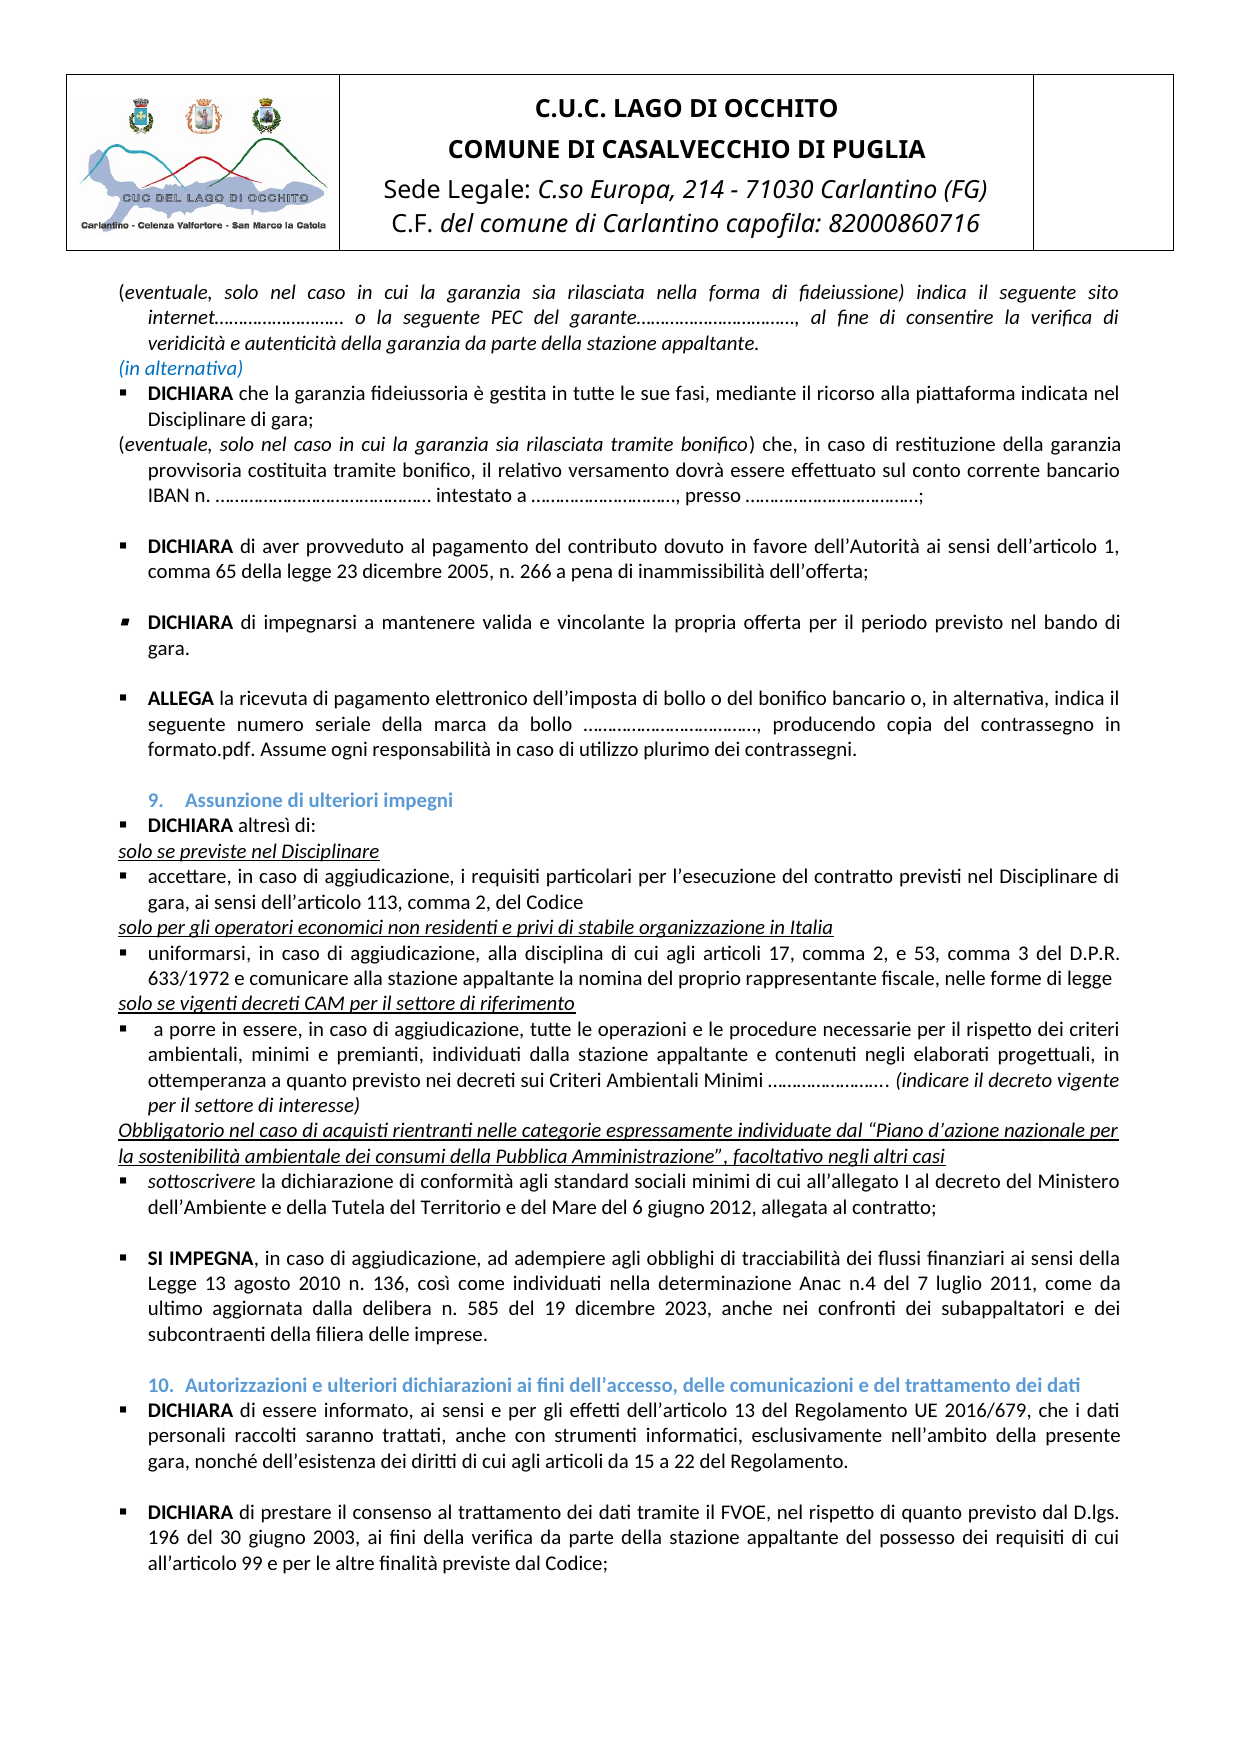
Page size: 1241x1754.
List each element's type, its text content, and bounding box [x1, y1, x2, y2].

picture [78, 96, 329, 234]
list Autorizzazioni e ulteriori dichiarazioni ai fini dell’accesso, delle comunicazioni e del trattamento dei dati [148, 1372, 1122, 1397]
list Assunzione di ulteriori impegni [148, 787, 1122, 813]
list DICHIARA altresì di: [118, 813, 1122, 838]
list DICHIARA che la garanzia fideiussoria è gestita in tutte le sue fasi, mediante il ricorso alla piattaforma indicata nel Disciplinare di gara; [118, 381, 1122, 431]
text solo se vigenti decreti CAM per il settore di riferimento [118, 991, 1122, 1016]
text Obbligatorio nel caso di acquisti rientranti nelle categorie espressamente individuate dal “Piano d’azione nazionale per la sostenibilità ambientale dei consumi della Pubblica Amministrazione”, facoltativo negli altri casi [118, 1118, 1122, 1168]
text (eventuale, solo nel caso in cui la garanzia sia rilasciata tramite bonifico) che, in caso di restituzione della garanzia provvisoria costituita tramite bonifico, il relativo versamento dovrà essere effettuato sul conto corrente bancario IBAN n. ……………………………………… intestato a …………………………, presso ………………………………; [118, 431, 1122, 508]
list sottoscrivere la dichiarazione di conformità agli standard sociali minimi di cui all’allegato I al decreto del Ministero dell’Ambiente e della Tutela del Territorio e del Mare del 6 giugno 2012, allegata al contratto; [118, 1168, 1122, 1219]
text (in alternativa) [118, 355, 1122, 381]
text solo per gli operatori economici non residenti e privi di stabile organizzazione in Italia [118, 914, 1122, 940]
text solo se previste nel Disciplinare [118, 838, 1122, 863]
list uniformarsi, in caso di aggiudicazione, alla disciplina di cui agli articoli 17, comma 2, e 53, comma 3 del D.P.R. 633/1972 e comunicare alla stazione appaltante la nomina del proprio rappresentante fiscale, nelle forme di legge [118, 940, 1122, 991]
list accettare, in caso di aggiudicazione, i requisiti particolari per l’esecuzione del contratto previsti nel Disciplinare di gara, ai sensi dell’articolo 113, comma 2, del Codice [118, 863, 1122, 914]
list a porre in essere, in caso di aggiudicazione, tutte le operazioni e le procedure necessarie per il rispetto dei criteri ambientali, minimi e premianti, individuati dalla stazione appaltante e contenuti negli elaborati progettuali, in ottemperanza a quanto previsto nei decreti sui Criteri Ambientali Minimi ……………………. (indicare il decreto vigente per il settore di interesse) [118, 1016, 1122, 1118]
list ALLEGA la ricevuta di pagamento elettronico dell’imposta di bollo o del bonifico bancario o, in alternativa, indica il seguente numero seriale della marca da bollo ………………………………, producendo copia del contrassegno in formato.pdf. Assume ogni responsabilità in caso di utilizzo plurimo dei contrassegni. [118, 686, 1122, 762]
list SI IMPEGNA, in caso di aggiudicazione, ad adempiere agli obblighi di tracciabilità dei flussi finanziari ai sensi della Legge 13 agosto 2010 n. 136, così come individuati nella determinazione Anac n.4 del 7 luglio 2011, come da ultimo aggiornata dalla delibera n. 585 del 19 dicembre 2023, anche nei confronti dei subappaltatori e dei subcontraenti della filiera delle imprese. [118, 1245, 1122, 1346]
list DICHIARA di essere informato, ai sensi e per gli effetti dell’articolo 13 del Regolamento UE 2016/679, che i dati personali raccolti saranno trattati, anche con strumenti informatici, esclusivamente nell’ambito della presente gara, nonché dell’esistenza dei diritti di cui agli articoli da 15 a 22 del Regolamento. [118, 1397, 1122, 1473]
list DICHIARA di impegnarsi a mantenere valida e vincolante la propria offerta per il periodo previsto nel bando di gara. [118, 609, 1122, 660]
list DICHIARA di aver provveduto al pagamento del contributo dovuto in favore dell’Autorità ai sensi dell’articolo 1, comma 65 della legge 23 dicembre 2005, n. 266 a pena di inammissibilità dell’offerta; [118, 533, 1122, 584]
text (eventuale, solo nel caso in cui la garanzia sia rilasciata nella forma di fideiussione) indica il seguente sito internet……………………… o la seguente PEC del garante……………………………, al fine di consentire la verifica di veridicità e autenticità della garanzia da parte della stazione appaltante. [118, 279, 1122, 355]
list DICHIARA di prestare il consenso al trattamento dei dati tramite il FVOE, nel rispetto di quanto previsto dal D.lgs. 196 del 30 giugno 2003, ai fini della verifica da parte della stazione appaltante del possesso dei requisiti di cui all’articolo 99 e per le altre finalità previste dal Codice; [118, 1499, 1122, 1575]
